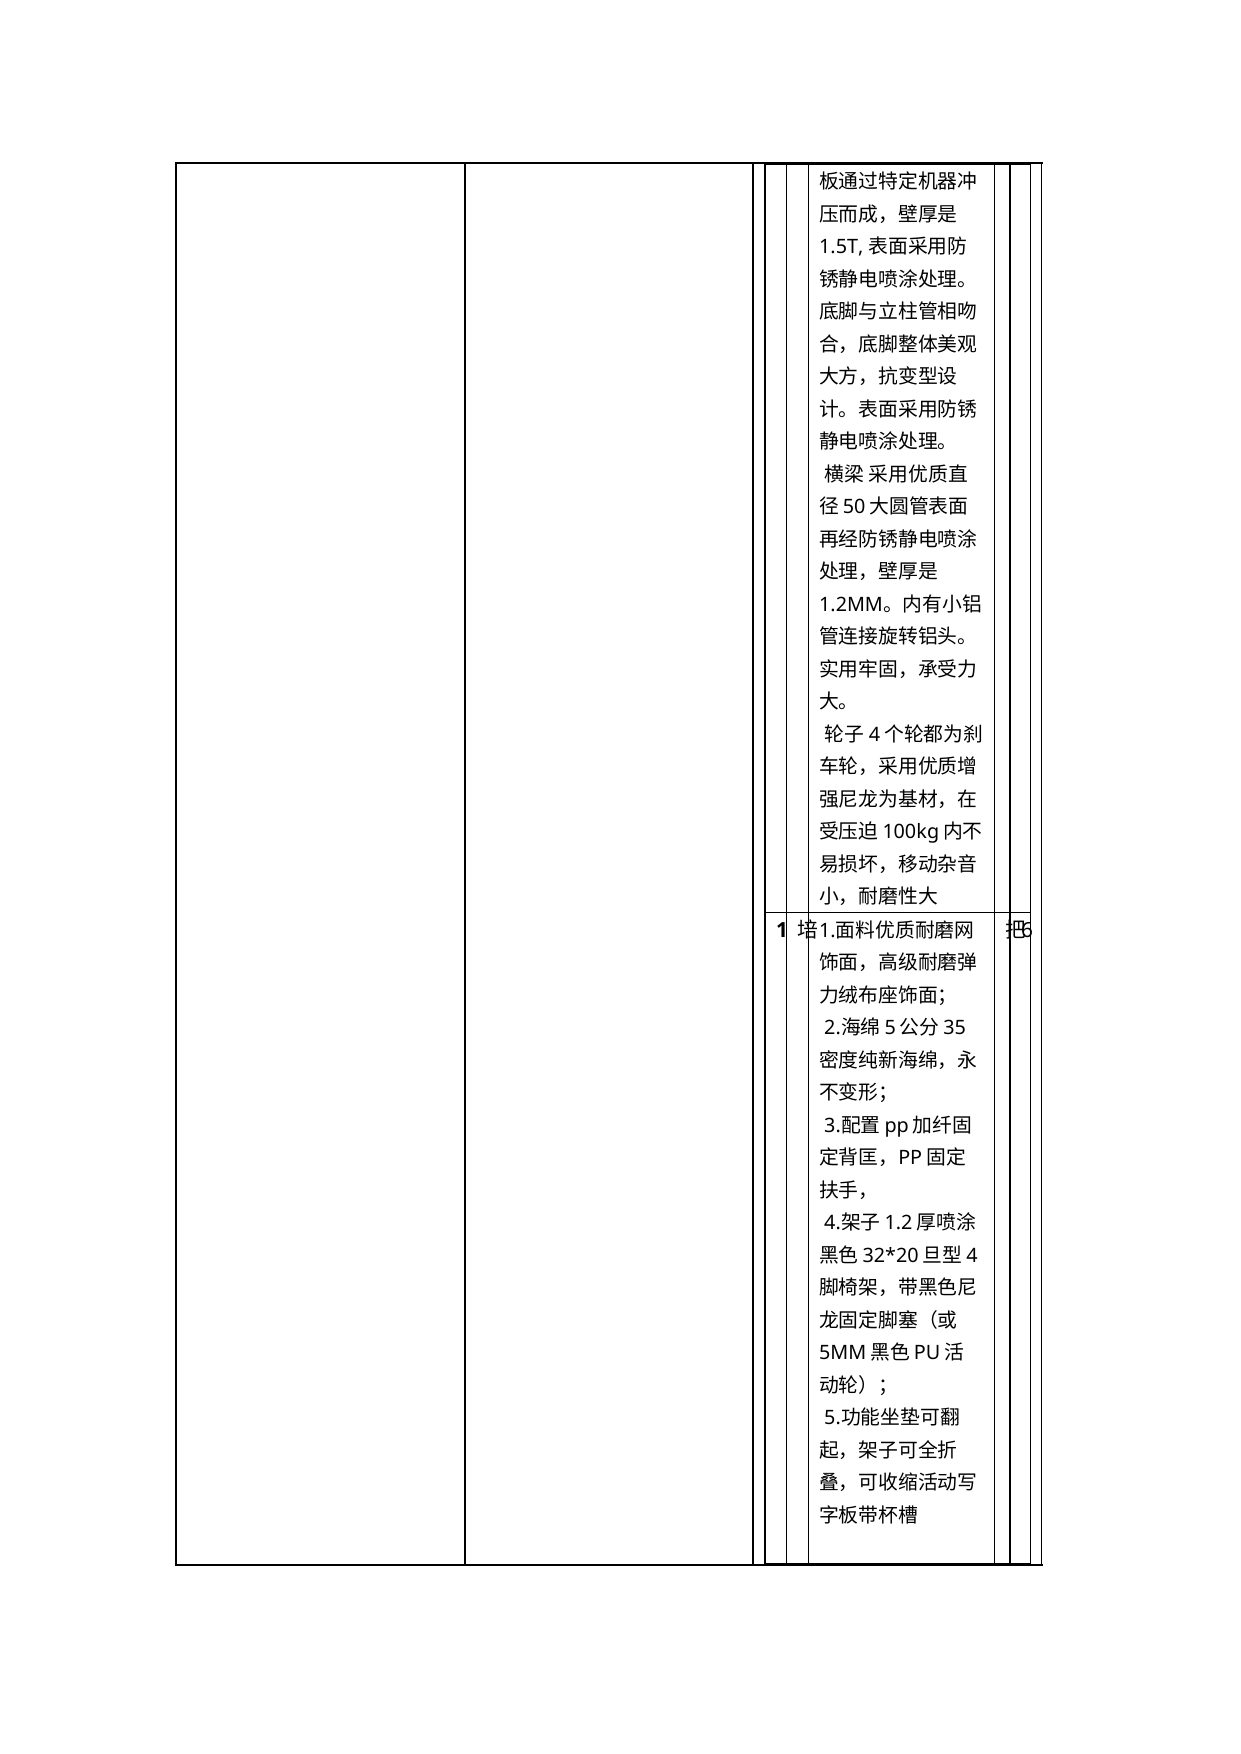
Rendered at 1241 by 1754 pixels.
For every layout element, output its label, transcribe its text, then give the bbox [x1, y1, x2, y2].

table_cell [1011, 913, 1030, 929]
table_cell 教学办公家具 本项目核心产品：办公桌单人位 [809, 913, 994, 1563]
table_cell 教学办公家具 本项目核心产品：办公桌单人位 [787, 913, 808, 1563]
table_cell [995, 165, 1009, 912]
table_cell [1031, 164, 1041, 1564]
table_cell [1011, 165, 1030, 912]
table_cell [809, 165, 994, 912]
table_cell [787, 165, 808, 912]
table_cell 教学办公家具 本项目核心产品：办公桌单人位 [766, 913, 786, 1563]
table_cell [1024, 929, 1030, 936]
table_cell 教学办公家具 本项目核心产品：办公桌单人位 [1011, 930, 1030, 1563]
table_cell 1 [177, 164, 464, 1564]
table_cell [766, 165, 786, 912]
table_cell 教学办公家具 本项目核心产品：办公桌单人位 [995, 913, 1009, 1563]
table_cell [466, 164, 752, 1564]
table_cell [754, 164, 764, 1564]
